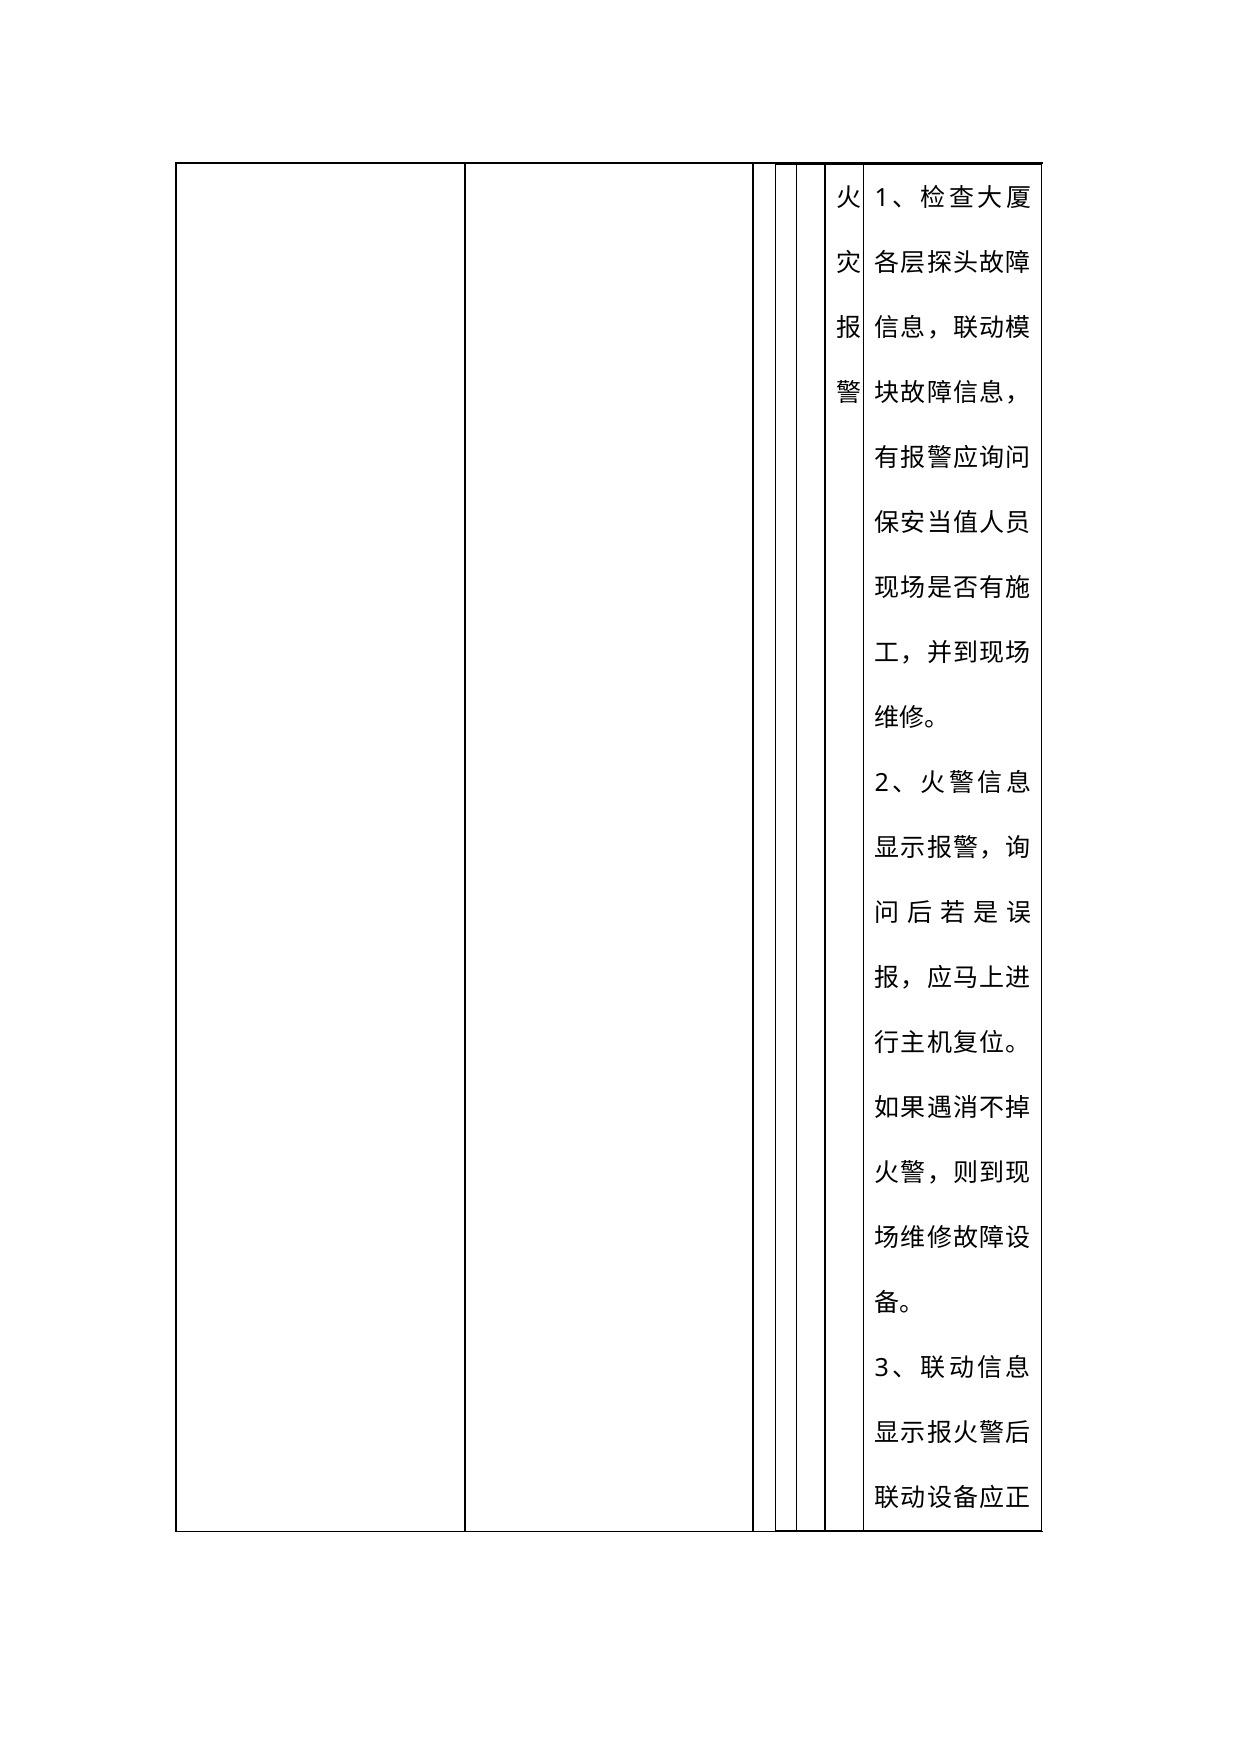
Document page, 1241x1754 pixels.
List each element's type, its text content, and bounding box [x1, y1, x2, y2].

table_cell 1 [466, 164, 752, 1531]
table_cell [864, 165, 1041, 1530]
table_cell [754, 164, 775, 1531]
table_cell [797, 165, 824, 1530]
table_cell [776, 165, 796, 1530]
table_cell [177, 164, 464, 1531]
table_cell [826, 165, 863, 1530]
